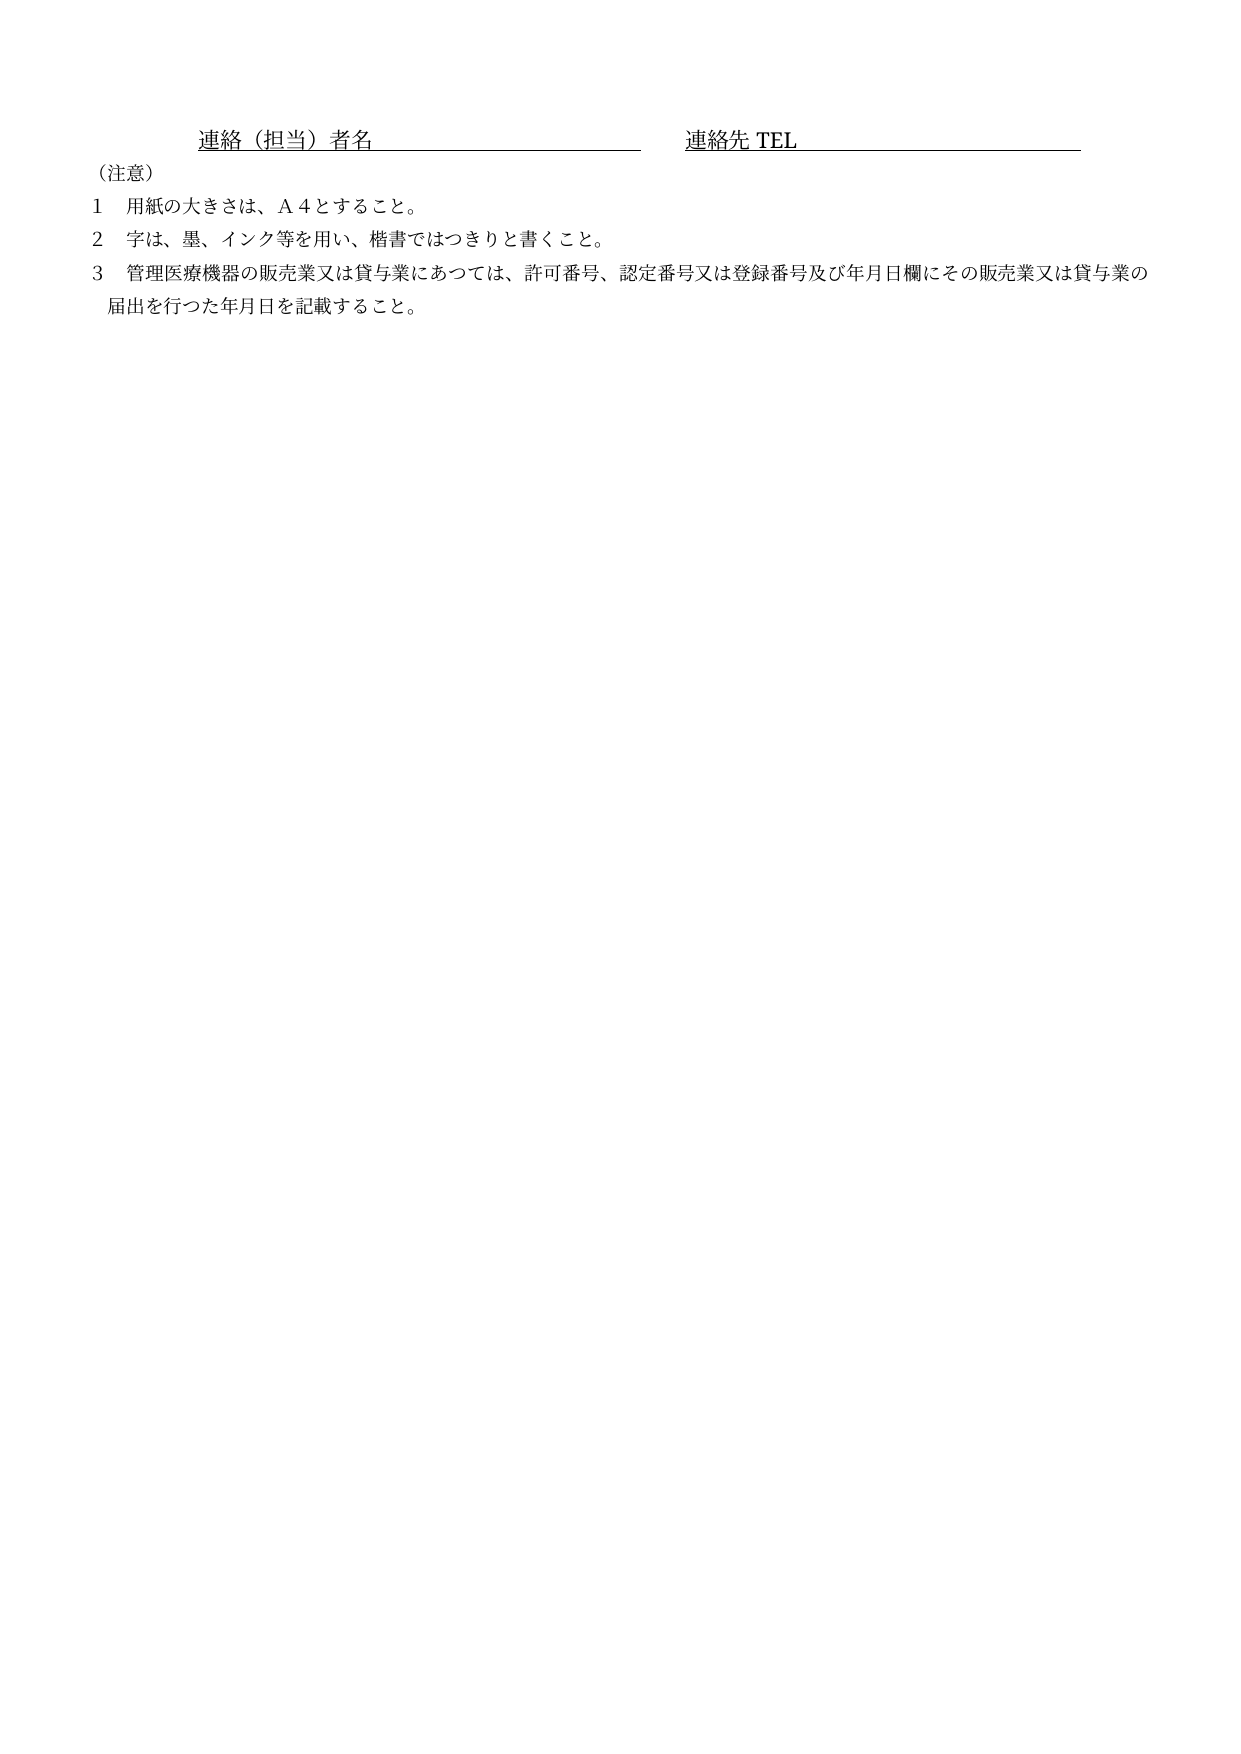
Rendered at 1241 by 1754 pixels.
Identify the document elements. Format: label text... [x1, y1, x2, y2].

text ３ 管理医療機器の販売業又は貸与業にあつては、許可番号、認定番号又は登録番号及び年月日欄にその販売業又は貸与業の届出を行つた年月日を記載すること。 [89, 255, 1152, 322]
text ２ 字は、墨、インク等を用い、楷書ではつきりと書くこと。 [89, 222, 1152, 255]
text （注意） [89, 155, 1152, 189]
text 連絡（担当）者名 連絡先 TEL [89, 122, 1152, 155]
text １ 用紙の大きさは、Ａ４とすること。 [89, 189, 1152, 222]
